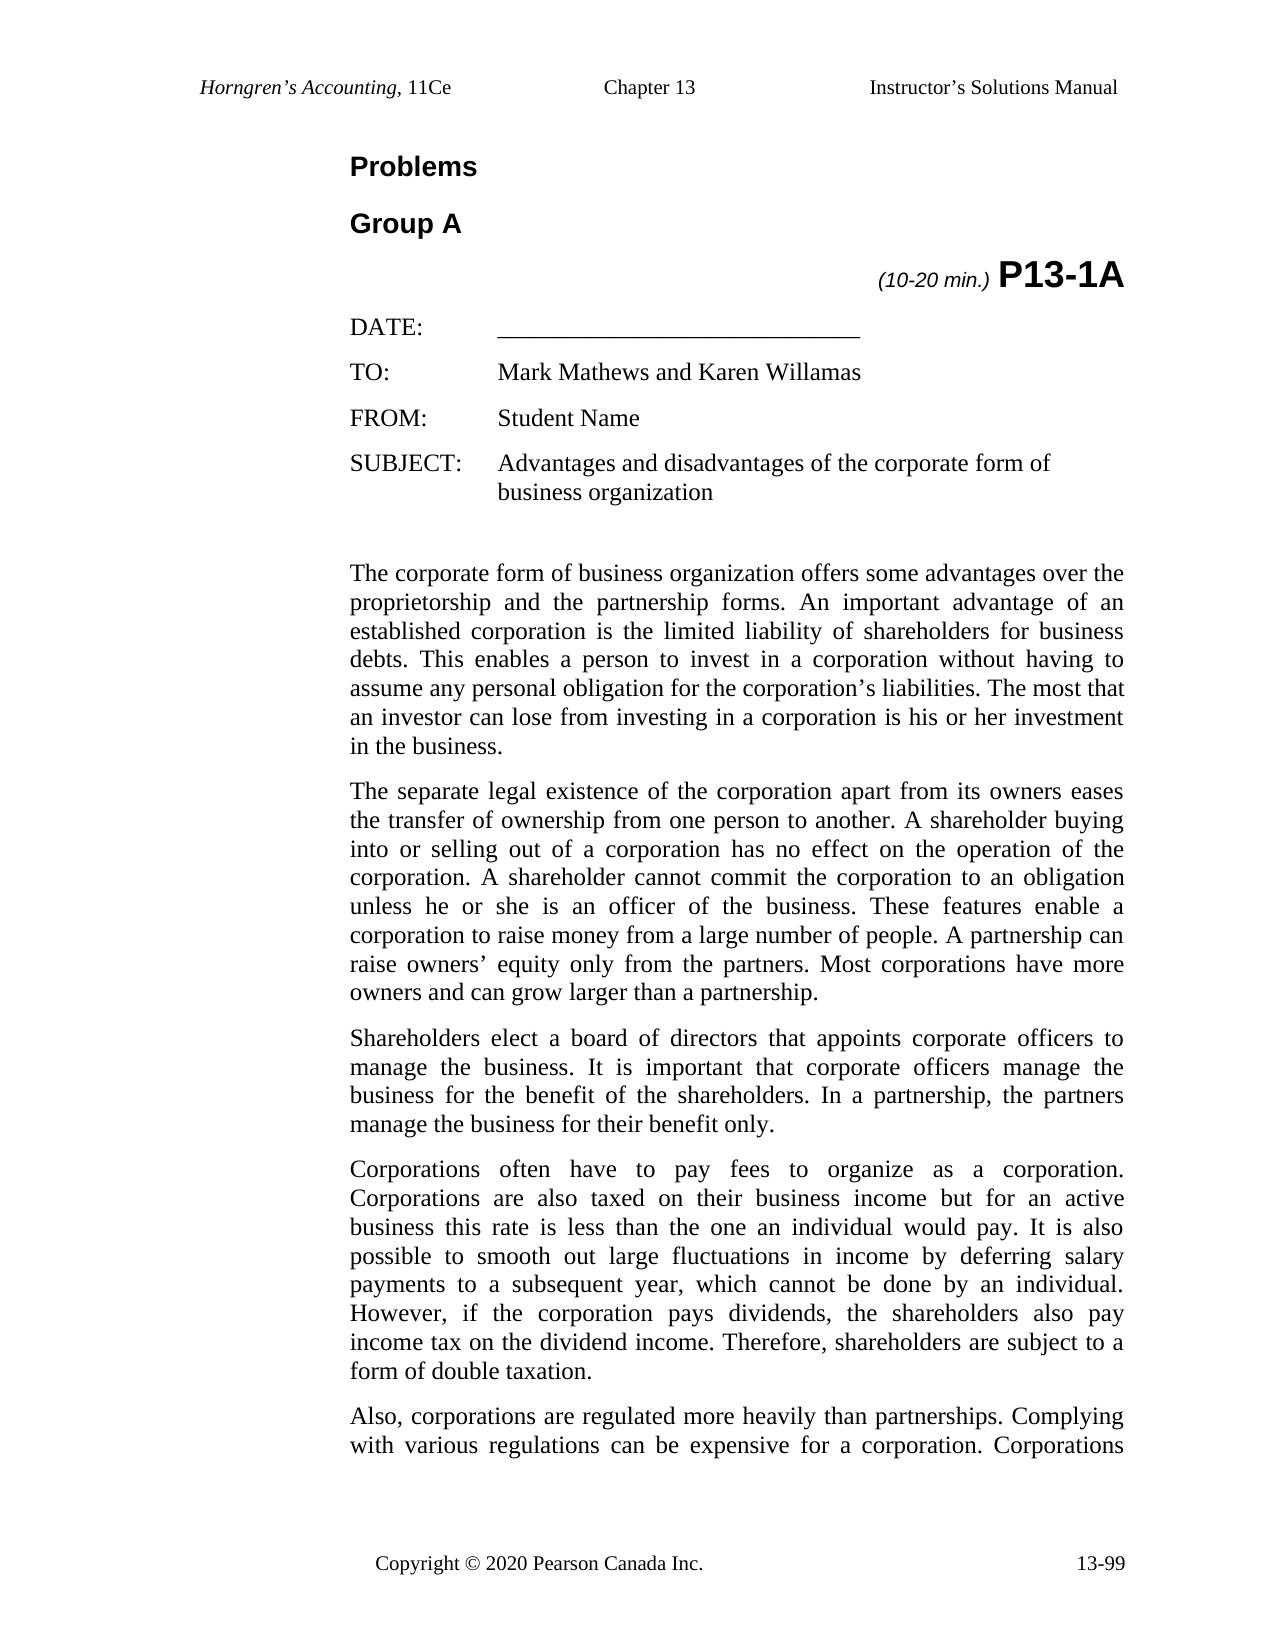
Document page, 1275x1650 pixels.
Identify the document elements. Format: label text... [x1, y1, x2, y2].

text Corporations often have to pay fees to organize as a corporation. Corporations are also taxed on their business income but for an active business this rate is less than the one an individual would pay. It is also possible to smooth out large fluctuations in income by deferring salary payments to a subsequent year, which cannot be done by an individual. However, if the corporation pays dividends, the shareholders also pay income tax on the dividend income. Therefore, shareholders are subject to a form of double taxation. [349, 1154, 1125, 1384]
text The corporate form of business organization offers some advantages over the proprietorship and the partnership forms. An important advantage of an established corporation is the limited liability of shareholders for business debts. This enables a person to invest in a corporation without having to assume any personal obligation for the corporation’s liabilities. The most that an investor can lose from investing in a corporation is his or her investment in the business. [349, 558, 1125, 759]
text DATE: _____________________________ [349, 312, 1125, 341]
text FROM: Student Name [349, 403, 1125, 432]
text (10-20 min.) P13-1A [450, 252, 1125, 295]
text Problems [349, 150, 1125, 182]
text The separate legal existence of the corporation apart from its owners eases the transfer of ownership from one person to another. A shareholder buying into or selling out of a corporation has no effect on the operation of the corporation. A shareholder cannot commit the corporation to an obligation unless he or she is an officer of the business. These features enable a corporation to raise money from a large number of people. A partnership can raise owners’ equity only from the partners. Most corporations have more owners and can grow larger than a partnership. [349, 776, 1125, 1006]
text SUBJECT: Advantages and disadvantages of the corporate form of business organization [349, 448, 1125, 506]
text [349, 1401, 1125, 1459]
text Group A [349, 207, 1125, 240]
text TO: Mark Mathews and Karen Willamas [349, 357, 1125, 386]
text Shareholders elect a board of directors that appoints corporate officers to manage the business. It is important that corporate officers manage the business for the benefit of the shareholders. In a partnership, the partners manage the business for their benefit only. [349, 1023, 1125, 1138]
